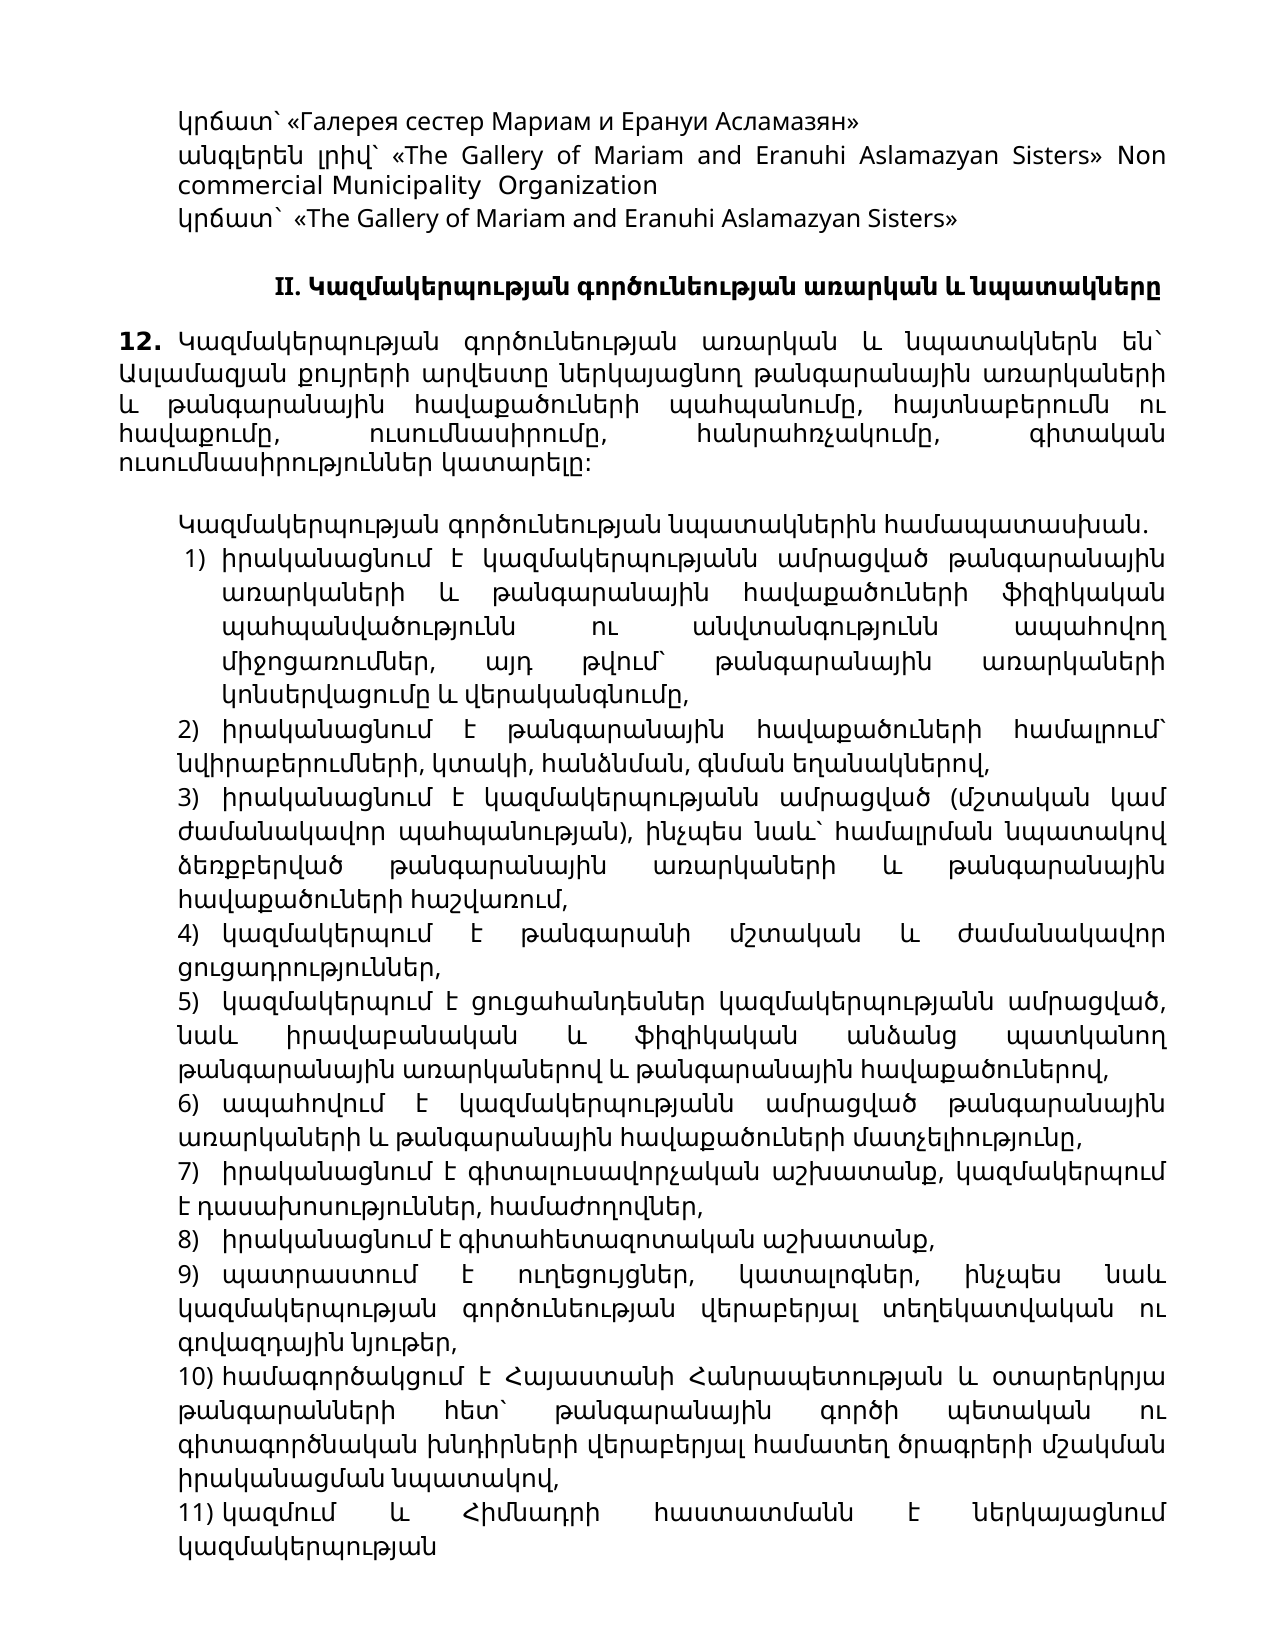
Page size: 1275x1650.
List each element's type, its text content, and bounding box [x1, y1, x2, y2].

list ապահովում է կազմակերպությանն ամրացված թանգարանային առարկաների և թանգարանային հավաքածուների մատչելիությունը, [177, 1086, 1167, 1154]
text II. Կազմակերպության գործունեության առարկան և նպատակները [193, 269, 1167, 303]
list իրականացնում է գիտահետազոտական աշխատանք, [177, 1222, 1167, 1256]
text անգլերեն լրիվ` «The Gallery of Mariam and Eranuhi Aslamazyan Sisters» Non commercial Municipality Organization [177, 137, 1167, 201]
text Կազմակերպության գործունեության նպատակներին համապատասխան. [177, 507, 1167, 541]
list իրականացնում է գիտալուսավորչական աշխատանք, կազմակերպում է դասախոսություններ, համաժողովներ, [177, 1154, 1167, 1222]
list կազմակերպում է ցուցահանդեսներ կազմակերպությանն ամրացված, նաև իրավաբանական և ֆիզիկական անձանց պատկանող թանգարանային առարկաներով և թանգարանային հավաքածուներով, [177, 984, 1167, 1086]
list իրականացնում է կազմակերպությանն ամրացված (մշտական կամ ժամանակավոր պահպանության), ինչպես նաև` համալրման նպատակով ձեռքբերված թանգարանային առարկաների և թանգարանային հավաքածուների հաշվառում, [177, 779, 1167, 916]
list իրականացնում է կազմակերպությանն ամրացված թանգարանային առարկաների և թանգարանային հավաքածուների ֆիզիկական պահպանվածությունն ու անվտանգությունն ապահովող միջոցառումներ, այդ թվում` թանգարանային առարկաների կոնսերվացումը և վերականգնումը, [184, 541, 1167, 711]
list կազմակերպում է թանգարանի մշտական և ժամանակավոր ցուցադրություններ, [177, 916, 1167, 984]
list Կազմակերպության գործունեության առարկան և նպատակներն են` Ասլամազյան քույրերի արվեստը ներկայացնող թանգարանային առարկաների և թանգարանային հավաքածուների պահպանումը, հայտնաբերումն ու հավաքումը, ուսումնասիրումը, հանրահռչակումը, գիտական ուսումնասիրություններ կատարելը: [118, 327, 1167, 478]
list պատրաստում է ուղեցույցներ, կատալոգներ, ինչպես նաև կազմակերպության գործունեության վերաբերյալ տեղեկատվական ու գովազդային նյութեր, [177, 1256, 1167, 1358]
text կրճատ` «The Gallery of Mariam and Eranuhi Aslamazyan Sisters» [177, 201, 1167, 235]
text կրճատ` «Галерея сестер Мариам и Ерануи Асламазян» [177, 103, 1167, 137]
list իրականացնում է թանգարանային հավաքածուների համալրում` նվիրաբերումների, կտակի, հանձնման, գնման եղանակներով, [177, 711, 1167, 779]
list hամագործակցում է Հայաստանի Հանրապետության և օտարերկրյա թանգարանների հետ` թանգարանային գործի պետական ու գիտագործնական խնդիրների վերաբերյալ համատեղ ծրագրերի մշակման իրականացման նպատակով, [177, 1358, 1167, 1495]
list կազմում և Հիմնադրի հաստատմանն է ներկայացնում կազմակերպության [177, 1495, 1167, 1563]
